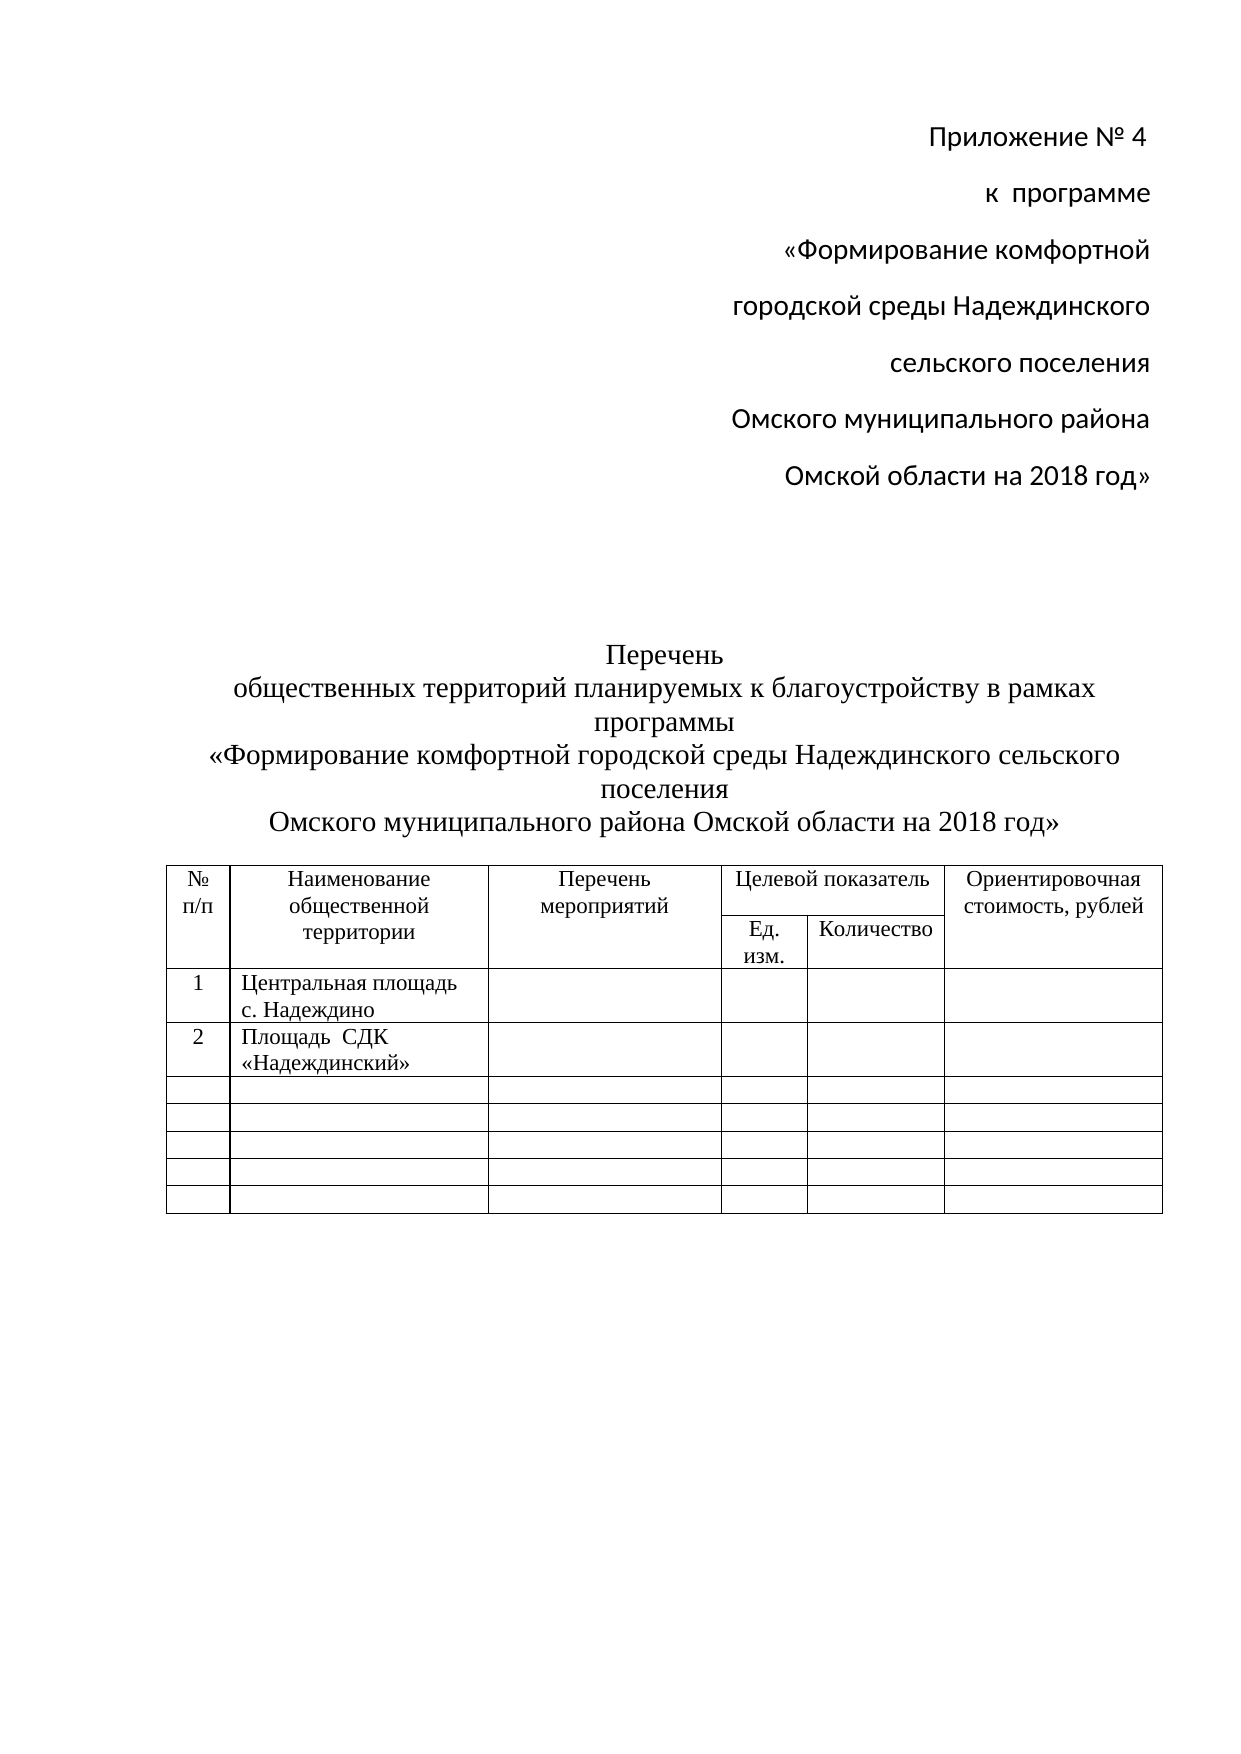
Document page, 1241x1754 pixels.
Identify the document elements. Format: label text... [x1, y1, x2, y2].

table_cell [808, 1186, 944, 1213]
table_cell [945, 1132, 1162, 1158]
text к программе [177, 174, 1152, 210]
table_cell 2 [167, 1023, 229, 1076]
table_cell [489, 1104, 721, 1131]
text общественных территорий планируемых к благоустройству в рамках программы [177, 670, 1152, 737]
text городской среды Надеждинского [177, 287, 1152, 323]
text Омского муниципального района [177, 400, 1152, 436]
table_header Целевой показатель [722, 866, 944, 914]
table_cell [167, 1159, 229, 1185]
table_header Перечень мероприятий [489, 866, 721, 968]
table_cell [489, 1077, 721, 1103]
table_cell [231, 1132, 488, 1158]
table_header № п/п [167, 866, 229, 968]
table_cell [945, 1186, 1162, 1213]
text Омского муниципального района Омской области на 2018 год» [177, 804, 1152, 838]
table_cell [945, 1159, 1162, 1185]
table_cell [945, 1023, 1162, 1076]
table_header Наименование общественной территории [231, 866, 488, 968]
table_cell [945, 1077, 1162, 1103]
table_cell [722, 1186, 807, 1213]
table_cell [231, 1159, 488, 1185]
table_cell [489, 1132, 721, 1158]
table_cell [167, 1077, 229, 1103]
text «Формирование комфортной городской среды Надеждинского сельского поселения [177, 737, 1152, 804]
table_cell [808, 1023, 944, 1076]
text Приложение № 4 [777, 118, 1152, 154]
table_cell Ед. изм. [722, 916, 807, 968]
table_cell [231, 1104, 488, 1131]
table_cell Количество [808, 916, 944, 968]
table_cell [167, 1132, 229, 1158]
table_cell [167, 1186, 229, 1213]
table_cell [489, 969, 721, 1022]
text сельского поселения [177, 344, 1152, 379]
table_cell [808, 1159, 944, 1185]
table_cell [808, 969, 944, 1022]
table_cell [722, 1077, 807, 1103]
table_cell [489, 1186, 721, 1213]
table_cell Площадь СДК «Надеждинский» [231, 1023, 488, 1076]
table_cell [722, 1132, 807, 1158]
table_cell [722, 1104, 807, 1131]
table_cell [489, 1159, 721, 1185]
text Перечень [177, 637, 1152, 670]
table_cell [722, 1159, 807, 1185]
table_cell [722, 969, 807, 1022]
table_header Ориентировочная стоимость, рублей [945, 866, 1162, 968]
table_cell [808, 1132, 944, 1158]
table_cell [231, 1077, 488, 1103]
table_cell 1 [167, 969, 229, 1022]
table_cell [945, 1104, 1162, 1131]
table_cell [945, 969, 1162, 1022]
table_cell [167, 1104, 229, 1131]
table_cell [231, 1186, 488, 1213]
text Омской области на 2018 год» [694, 457, 1152, 492]
text «Формирование комфортной [177, 231, 1152, 267]
table_cell [808, 1077, 944, 1103]
table_cell [489, 1023, 721, 1076]
table_cell [722, 1023, 807, 1076]
table_cell [808, 1104, 944, 1131]
table_cell Центральная площадь с. Надеждино [231, 969, 488, 1022]
